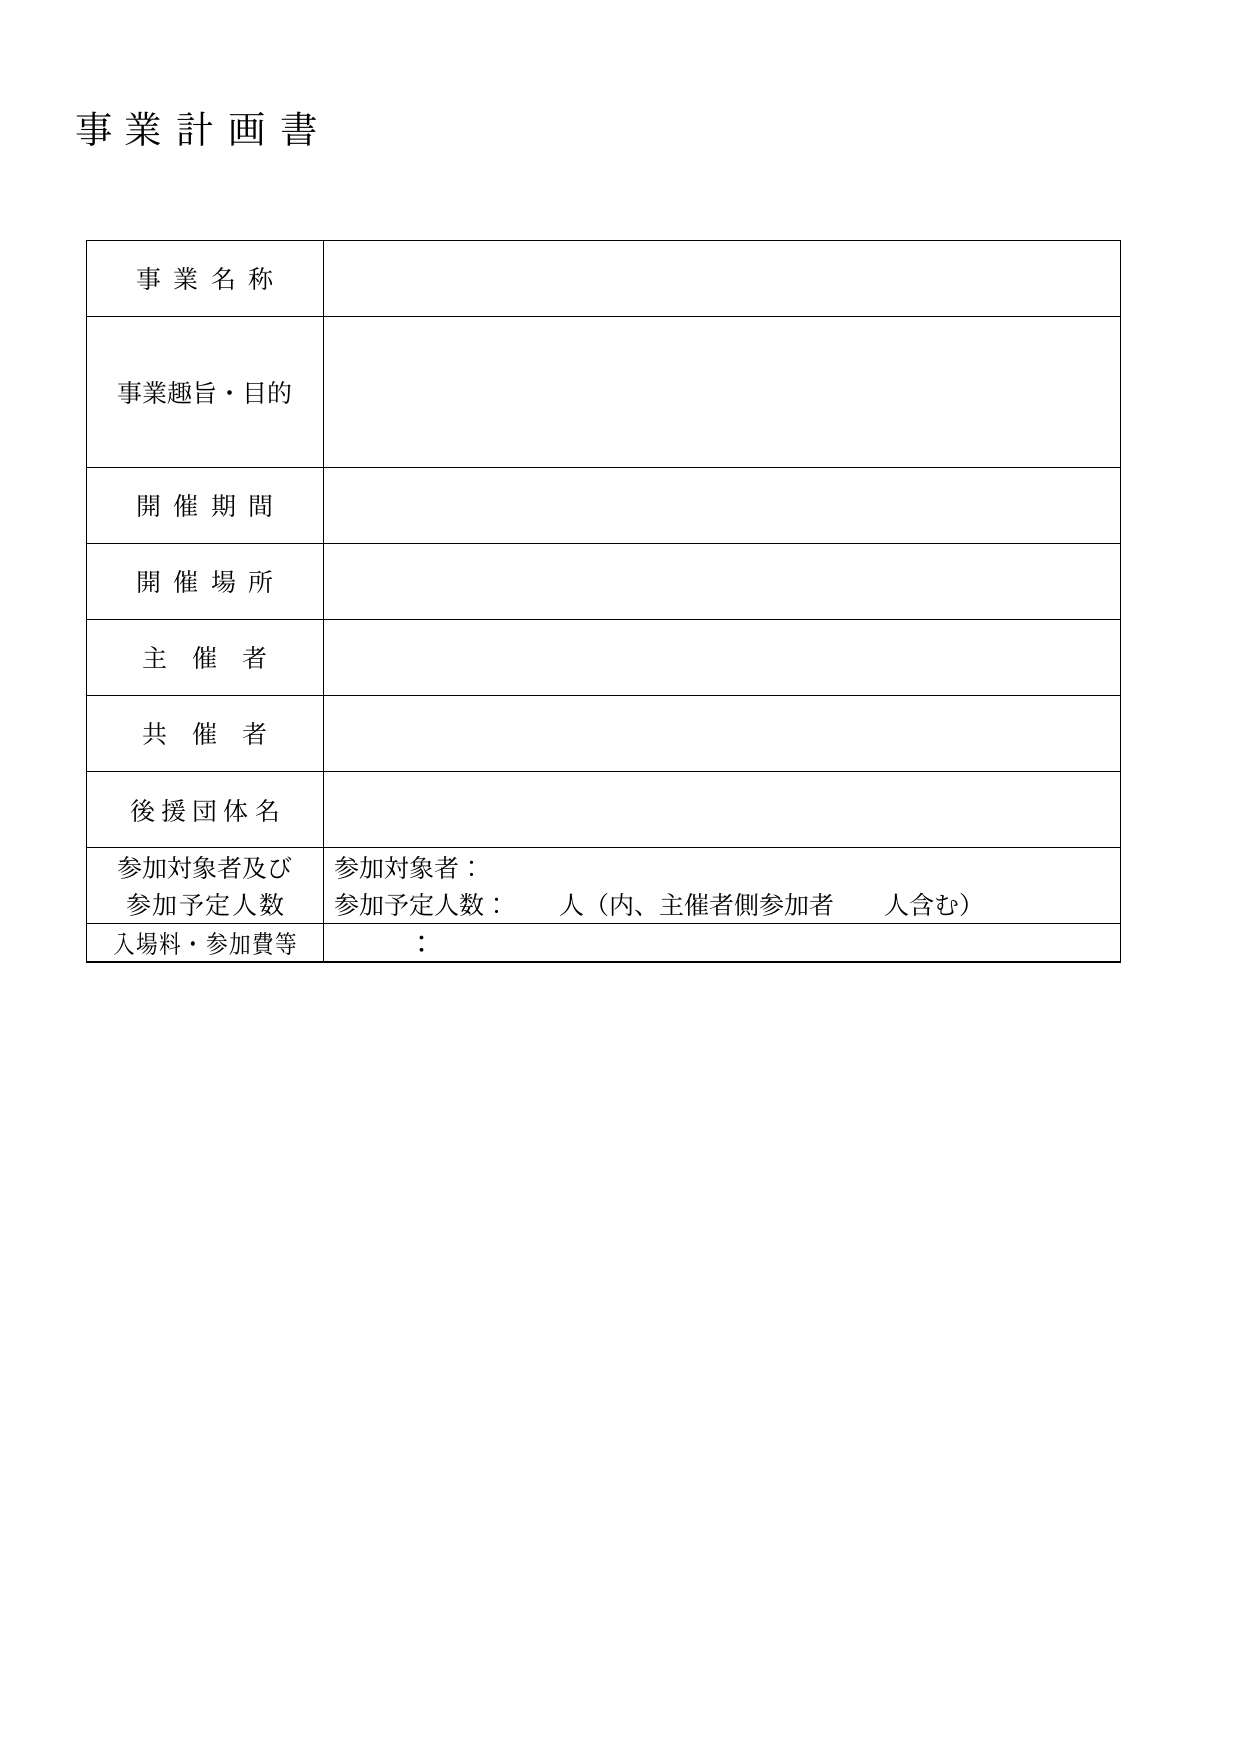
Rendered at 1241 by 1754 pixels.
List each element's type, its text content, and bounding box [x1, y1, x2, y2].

table_cell 後援団体名 [87, 772, 323, 847]
table_cell ： [324, 924, 1120, 961]
table_cell [324, 772, 1120, 847]
table_header 事業名称 [87, 241, 323, 316]
table_cell 事業趣旨・目的 [87, 317, 323, 467]
table_cell 共催者 [87, 696, 323, 771]
table_header [324, 241, 1120, 316]
table_cell [324, 696, 1120, 771]
table_cell 開催期間 [87, 468, 323, 543]
table_cell 入場料・参加費等 [87, 924, 323, 961]
table_cell 主催者 [87, 620, 323, 695]
table_cell [324, 620, 1120, 695]
table_cell [324, 544, 1120, 619]
text 事 業 計 画 書 [75, 89, 1165, 164]
table_cell [324, 317, 1120, 467]
table_cell [324, 468, 1120, 543]
table_cell 参加対象者及び 参加予定人数 [87, 848, 323, 923]
table_cell 開催場所 [87, 544, 323, 619]
table_cell 参加対象者： 参加予定人数： 人（内、主催者側参加者 人含む） [324, 848, 1120, 923]
